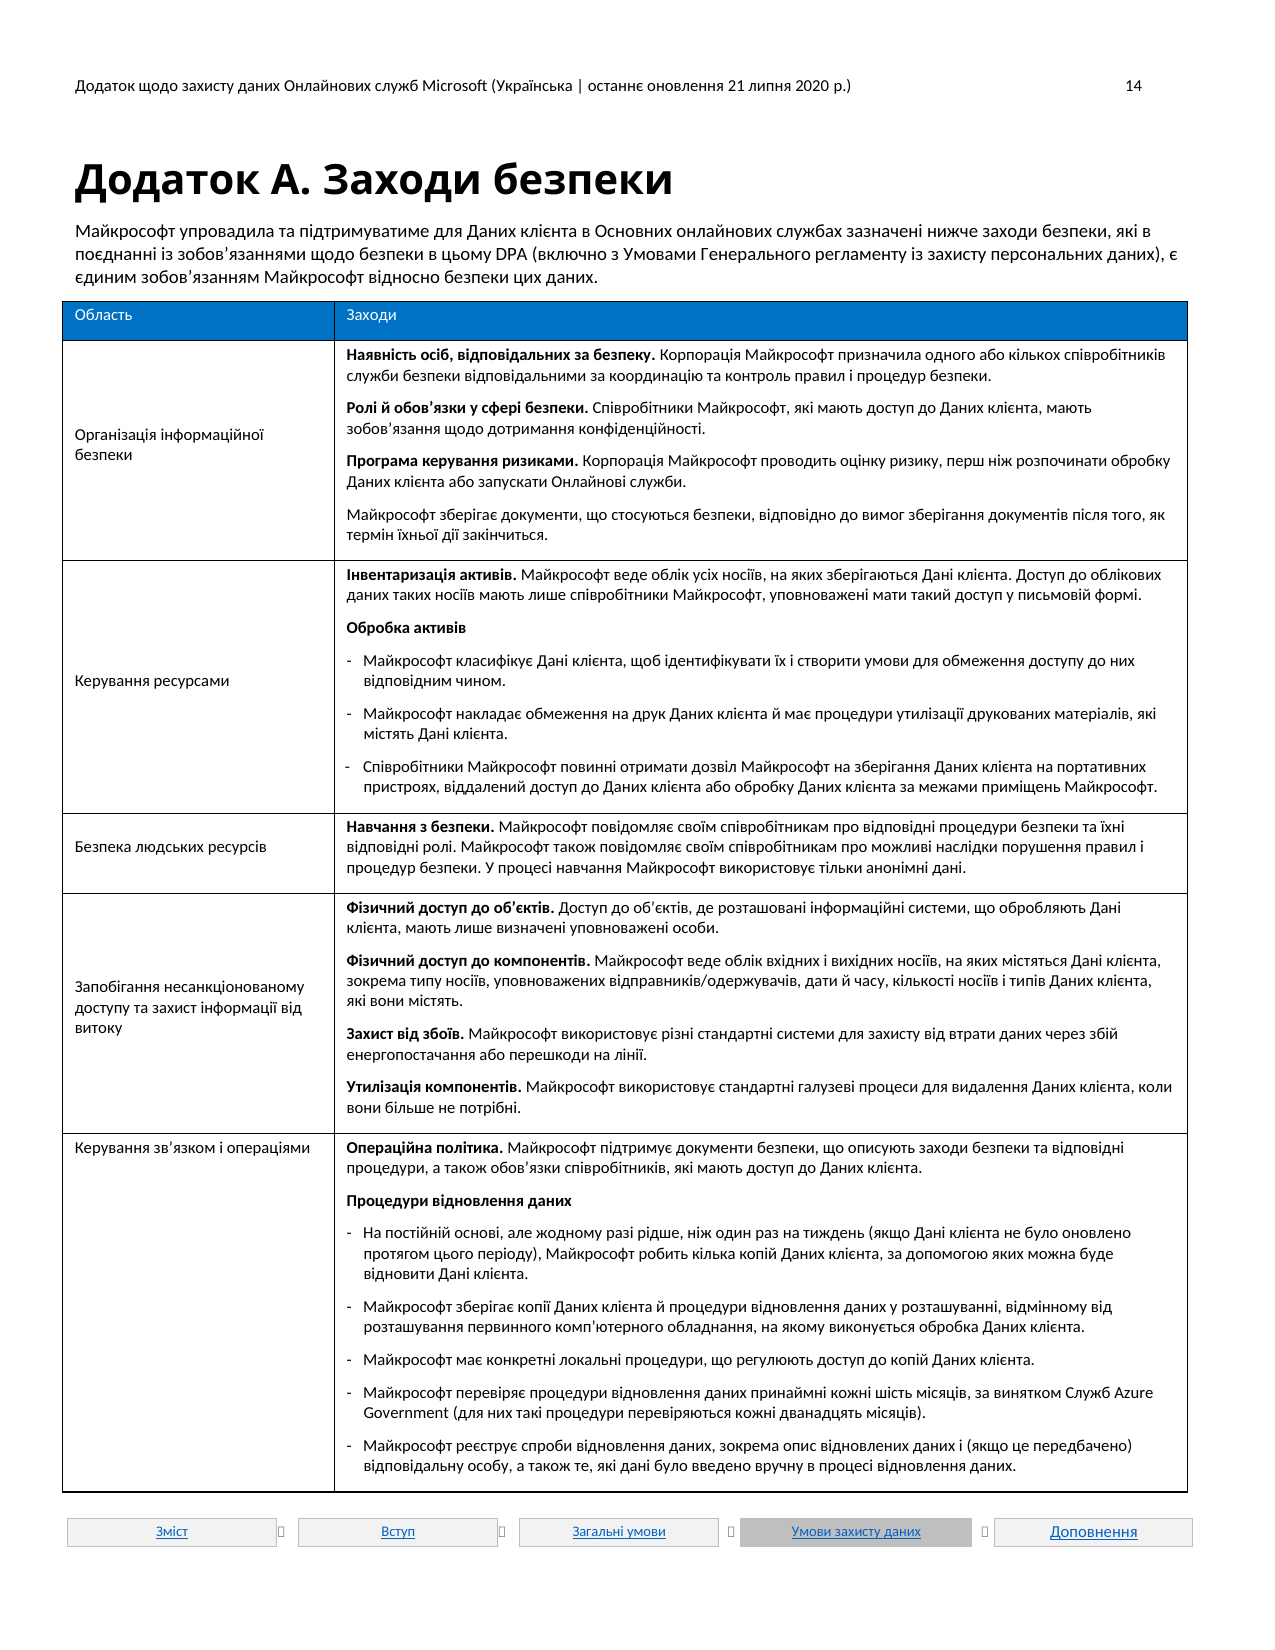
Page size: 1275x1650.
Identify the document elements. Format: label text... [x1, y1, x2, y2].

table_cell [335, 1134, 1187, 1491]
table_cell Організація інформаційної безпеки [63, 341, 334, 560]
table_cell Безпека людських ресурсів [63, 814, 334, 893]
table_cell Наявність осіб, відповідальних за безпеку. Корпорація Майкрософт призначила одного або кількох співробітників служби безпеки відповідальними за координацію та контроль правил і процедур безпеки. Ролі й обов’язки у сфері безпеки. Співробітники Майкрософт, які мають доступ до Даних клієнта, мають зобов’язання щодо дотримання конфіденційності. Програма керування ризиками. Корпорація Майкрософт проводить оцінку ризику, перш ніж розпочинати обробку Даних клієнта або запускати Онлайнові служби. Майкрософт зберігає документи, що стосуються безпеки, відповідно до вимог зберігання документів після того, як термін їхньої дії закінчиться. [335, 341, 1187, 560]
table_header Область [63, 302, 334, 340]
list Майкрософт упровадила та підтримуватиме для Даних клієнта в Основних онлайнових службах зазначені нижче заходи безпеки, які в поєднанні із зобов’язаннями щодо безпеки в цьому DPA (включно з Умовами Генерального регламенту із захисту персональних даних), є єдиним зобов’язанням Майкрософт відносно безпеки цих даних. [75, 219, 1200, 288]
subtitle Додаток А. Заходи безпеки [75, 150, 1200, 207]
table_cell Фізичний доступ до об’єктів. Доступ до об’єктів, де розташовані інформаційні системи, що обробляють Дані клієнта, мають лише визначені уповноважені особи. Фізичний доступ до компонентів. Майкрософт веде облік вхідних і вихідних носіїв, на яких містяться Дані клієнта, зокрема типу носіїв, уповноважених відправників/одержувачів, дати й часу, кількості носіїв і типів Даних клієнта, які вони містять. Захист від збоїв. Майкрософт використовує різні стандартні системи для захисту від втрати даних через збій енергопостачання або перешкоди на лінії. Утилізація компонентів. Майкрософт використовує стандартні галузеві процеси для видалення Даних клієнта, коли вони більше не потрібні. [335, 894, 1187, 1133]
table_cell Керування ресурсами [63, 561, 334, 812]
table_cell Навчання з безпеки. Майкрософт повідомляє своїм співробітникам про відповідні процедури безпеки та їхні відповідні ролі. Майкрософт також повідомляє своїм співробітникам про можливі наслідки порушення правил і процедур безпеки. У процесі навчання Майкрософт використовує тільки анонімні дані. [335, 814, 1187, 893]
table_cell Інвентаризація активів. Майкрософт веде облік усіх носіїв, на яких зберігаються Дані клієнта. Доступ до облікових даних таких носіїв мають лише співробітники Майкрософт, уповноважені мати такий доступ у письмовій формі. Обробка активів - Майкрософт класифікує Дані клієнта, щоб ідентифікувати їх і створити умови для обмеження доступу до них відповідним чином. - Майкрософт накладає обмеження на друк Даних клієнта й має процедури утилізації друкованих матеріалів, які містять Дані клієнта. Співробітники Майкрософт повинні отримати дозвіл Майкрософт на зберігання Даних клієнта на портативних пристроях, віддалений доступ до Даних клієнта або обробку Даних клієнта за межами приміщень Майкрософт. [335, 561, 1187, 812]
table_cell Керування зв’язком і операціями [63, 1134, 334, 1491]
table_cell Запобігання несанкціонованому доступу та захист інформації від витоку [63, 894, 334, 1133]
table_header Заходи [335, 302, 1187, 340]
